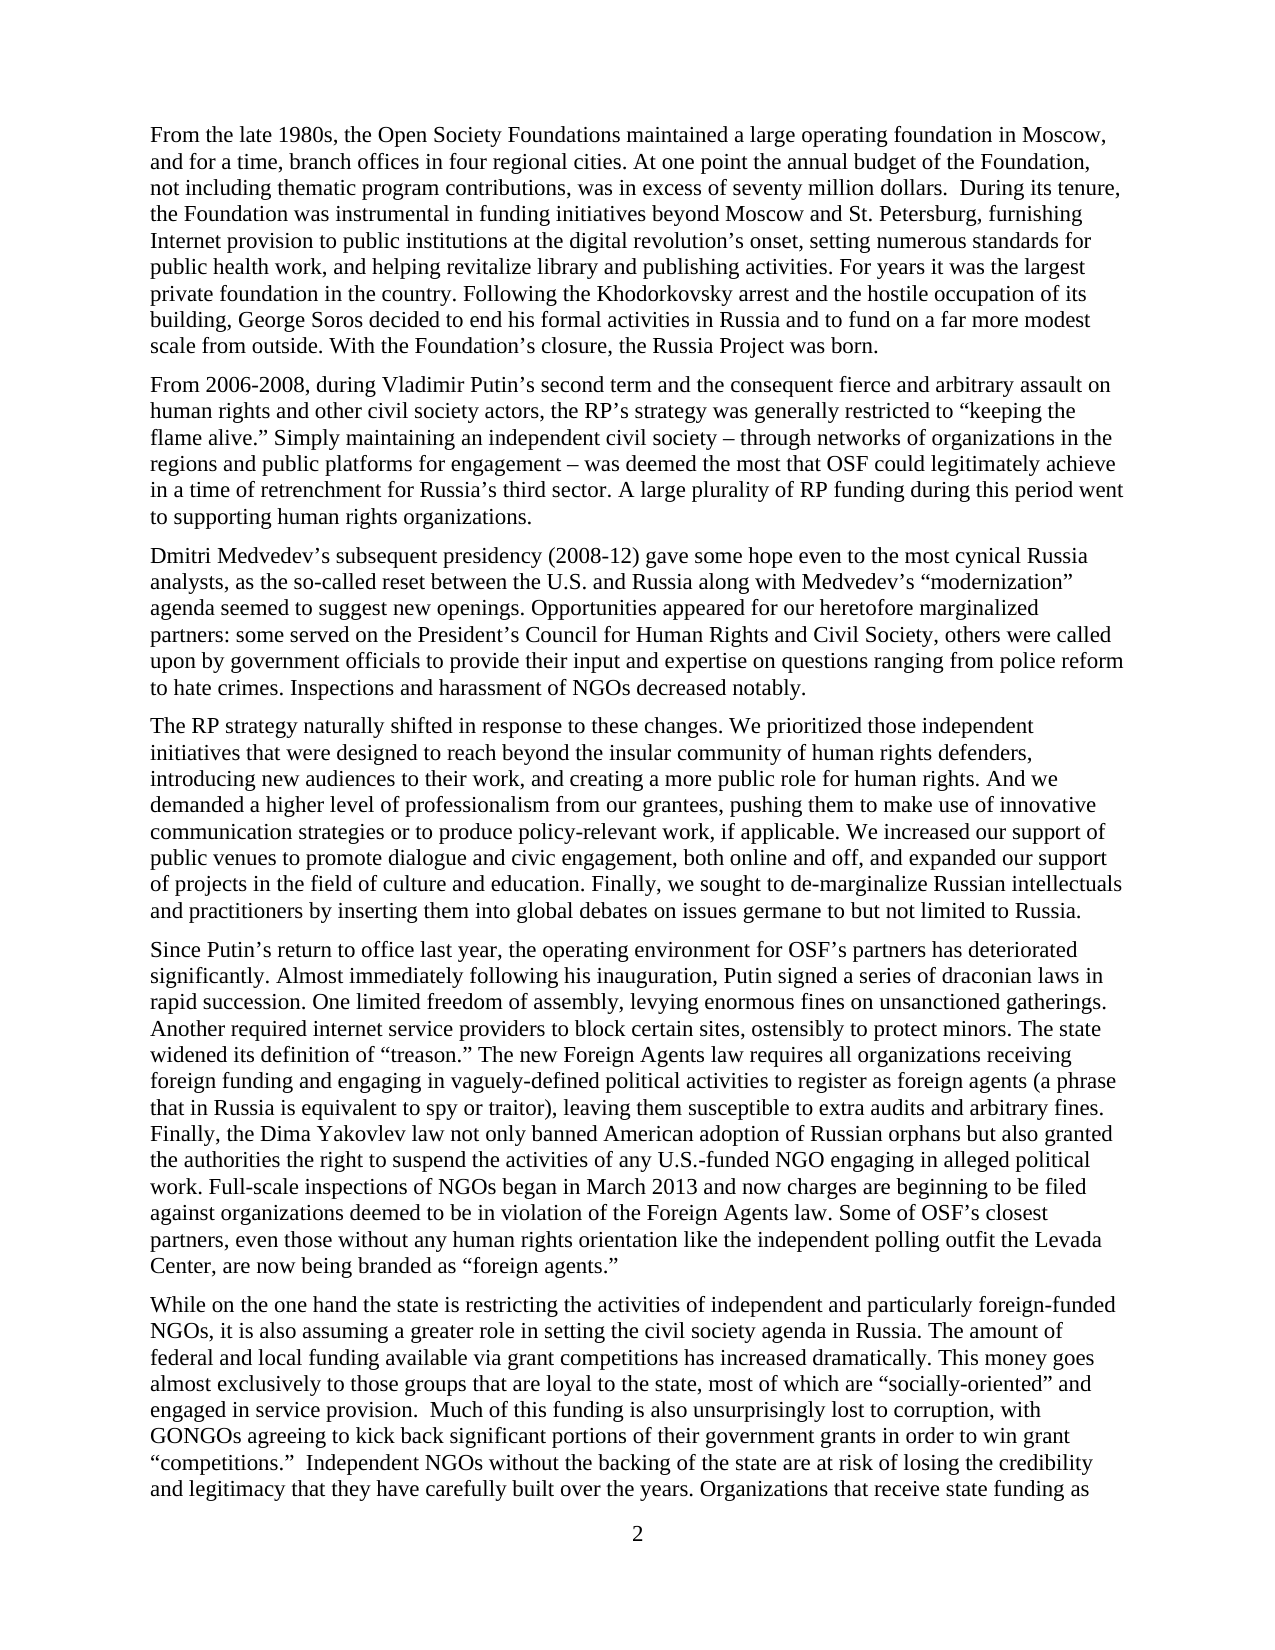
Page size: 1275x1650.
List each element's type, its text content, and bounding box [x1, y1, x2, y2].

text From the late 1980s, the Open Society Foundations maintained a large operating foundation in Moscow, and for a time, branch offices in four regional cities. At one point the annual budget of the Foundation, not including thematic program contributions, was in excess of seventy million dollars. During its tenure, the Foundation was instrumental in funding initiatives beyond Moscow and St. Petersburg, furnishing Internet provision to public institutions at the digital revolution’s onset, setting numerous standards for public health work, and helping revitalize library and publishing activities. For years it was the largest private foundation in the country. Following the Khodorkovsky arrest and the hostile occupation of its building, George Soros decided to end his formal activities in Russia and to fund on a far more modest scale from outside. With the Foundation’s closure, the Russia Project was born. [150, 121, 1125, 359]
text Dmitri Medvedev’s subsequent presidency (2008-12) gave some hope even to the most cynical Russia analysts, as the so-called reset between the U.S. and Russia along with Medvedev’s “modernization” agenda seemed to suggest new openings. Opportunities appeared for our heretofore marginalized partners: some served on the President’s Council for Human Rights and Civil Society, others were called upon by government officials to provide their input and expertise on questions ranging from police reform to hate crimes. Inspections and harassment of NGOs decreased notably. [150, 542, 1125, 700]
text From 2006-2008, during Vladimir Putin’s second term and the consequent fierce and arbitrary assault on human rights and other civil society actors, the RP’s strategy was generally restricted to “keeping the flame alive.” Simply maintaining an independent civil society – through networks of organizations in the regions and public platforms for engagement – was deemed the most that OSF could legitimately achieve in a time of retrenchment for Russia’s third sector. A large plurality of RP funding during this period went to supporting human rights organizations. [150, 371, 1125, 529]
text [150, 1291, 1125, 1502]
text The RP strategy naturally shifted in response to these changes. We prioritized those independent initiatives that were designed to reach beyond the insular community of human rights defenders, introducing new audiences to their work, and creating a more public role for human rights. And we demanded a higher level of professionalism from our grantees, pushing them to make use of innovative communication strategies or to produce policy-relevant work, if applicable. We increased our support of public venues to promote dialogue and civic engagement, both online and off, and expanded our support of projects in the field of culture and education. Finally, we sought to de-marginalize Russian intellectuals and practitioners by inserting them into global debates on issues germane to but not limited to Russia. [150, 712, 1125, 923]
text Since Putin’s return to office last year, the operating environment for OSF’s partners has deteriorated significantly. Almost immediately following his inauguration, Putin signed a series of draconian laws in rapid succession. One limited freedom of assembly, levying enormous fines on unsanctioned gatherings. Another required internet service providers to block certain sites, ostensibly to protect minors. The state widened its definition of “treason.” The new Foreign Agents law requires all organizations receiving foreign funding and engaging in vaguely-defined political activities to register as foreign agents (a phrase that in Russia is equivalent to spy or traitor), leaving them susceptible to extra audits and arbitrary fines. Finally, the Dima Yakovlev law not only banned American adoption of Russian orphans but also granted the authorities the right to suspend the activities of any U.S.-funded NGO engaging in alleged political work. Full-scale inspections of NGOs began in March 2013 and now charges are beginning to be filed against organizations deemed to be in violation of the Foreign Agents law. Some of OSF’s closest partners, even those without any human rights orientation like the independent polling outfit the Levada Center, are now being branded as “foreign agents.” [150, 936, 1125, 1278]
